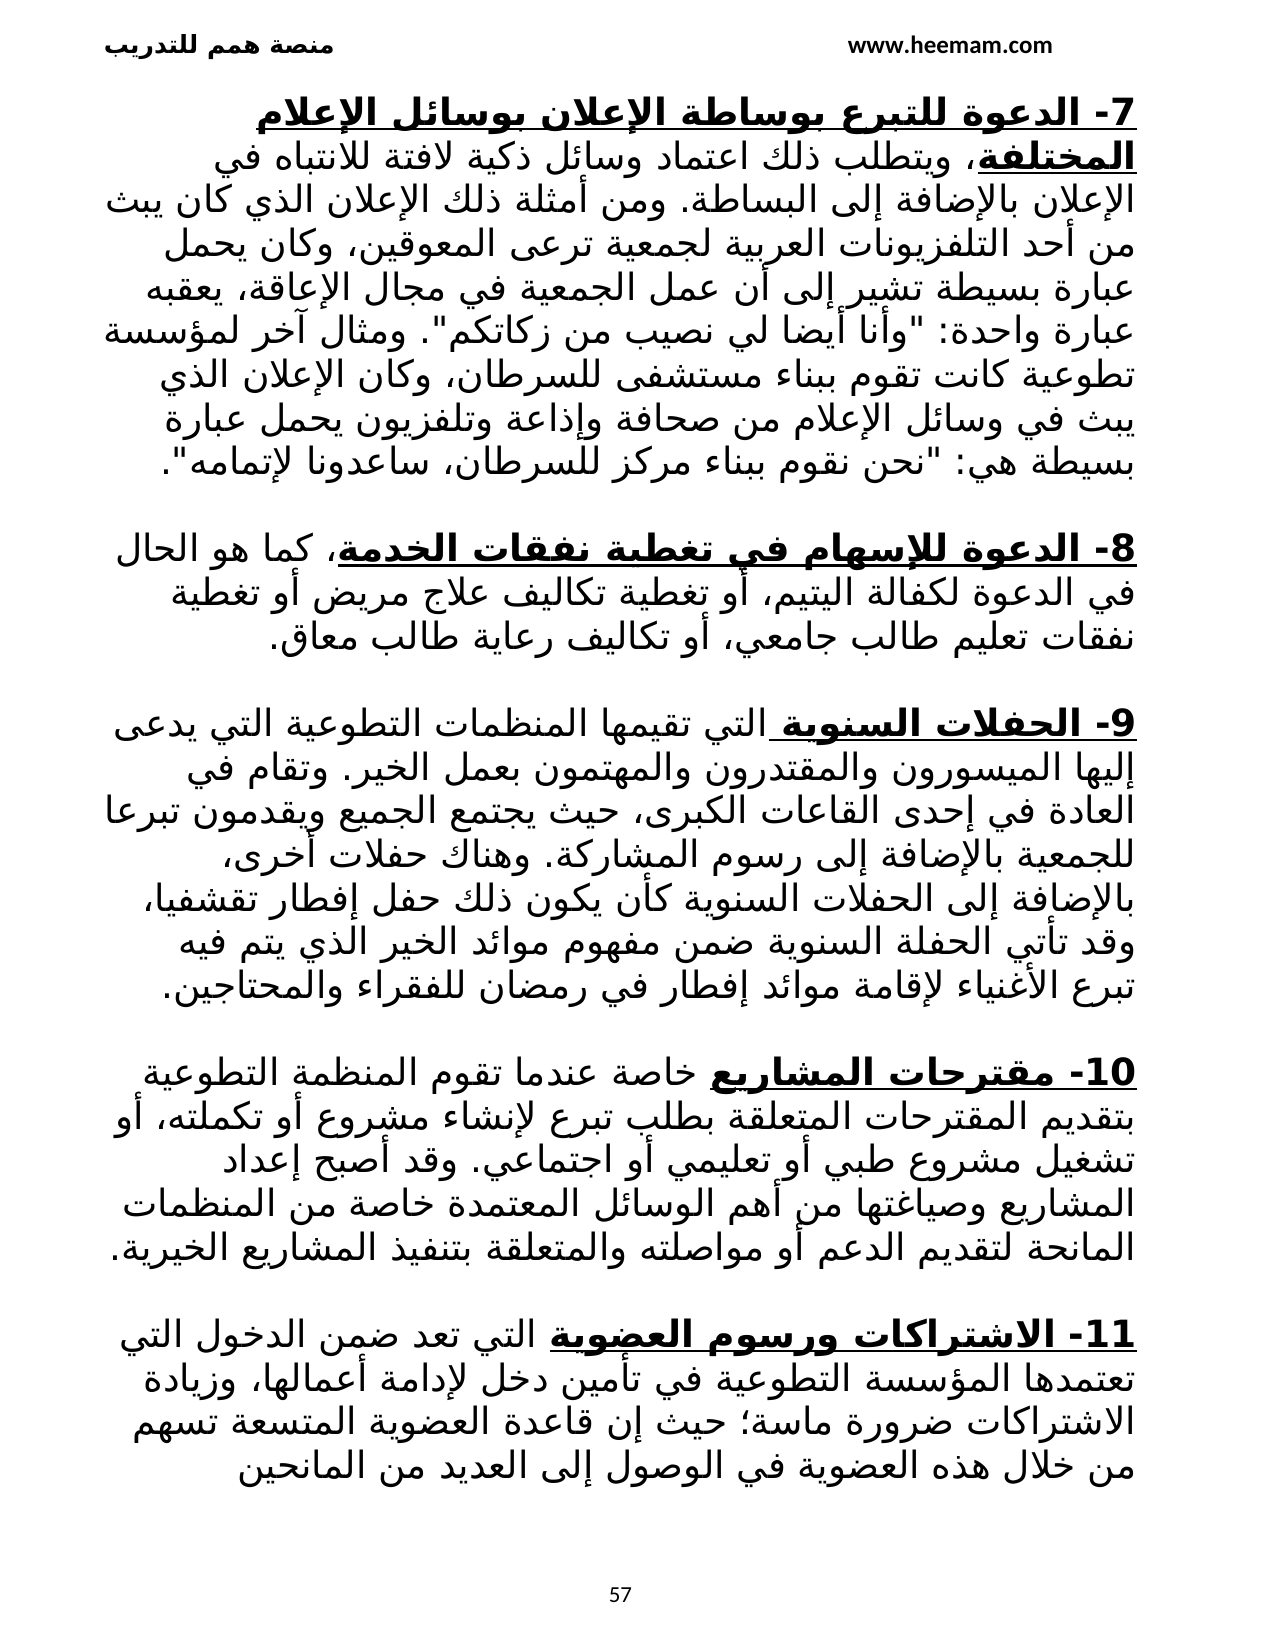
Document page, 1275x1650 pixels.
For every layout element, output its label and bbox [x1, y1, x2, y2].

text [103, 91, 1137, 1487]
